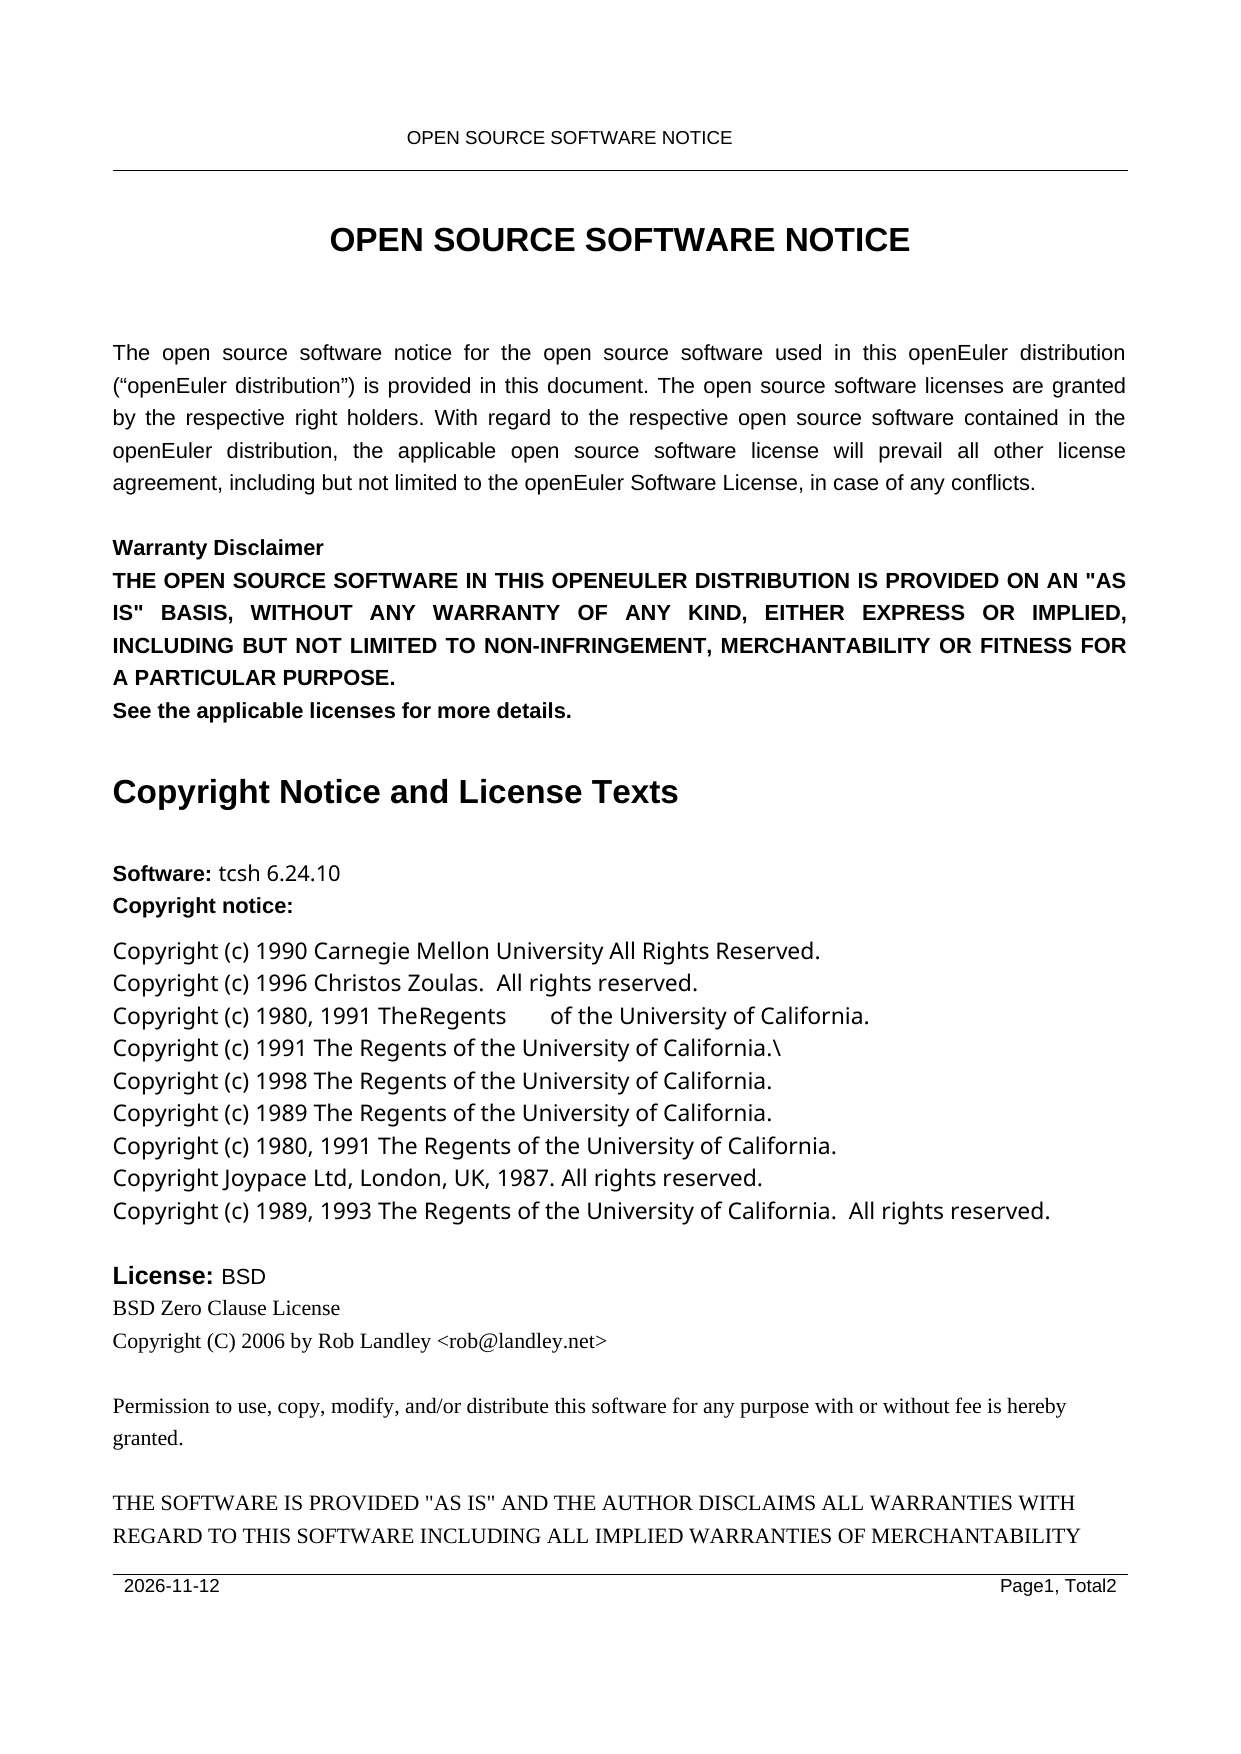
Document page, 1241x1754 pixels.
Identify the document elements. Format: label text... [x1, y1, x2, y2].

text OPEN SOURCE SOFTWARE NOTICE [112, 206, 1128, 271]
text License: BSD [112, 1259, 1128, 1291]
text Warranty Disclaimer [112, 531, 1128, 564]
text Copyright notice: [112, 889, 1128, 921]
text Copyright Notice and License Texts [112, 759, 1128, 824]
text THE OPEN SOURCE SOFTWARE IN THIS OPENEULER DISTRIBUTION IS PROVIDED ON AN "AS IS" BASIS, WITHOUT ANY WARRANTY OF ANY KIND, EITHER EXPRESS OR IMPLIED, INCLUDING BUT NOT LIMITED TO NON-INFRINGEMENT, MERCHANTABILITY OR FITNESS FOR A PARTICULAR PURPOSE. See the applicable licenses for more details. [112, 564, 1128, 726]
text Copyright (c) 1990 Carnegie Mellon University All Rights Reserved. Copyright (c) 1996 Christos Zoulas. All rights reserved. Copyright (c) 1980, 1991 The Regents of the University of California. Copyright (c) 1991 The Regents of the University of California.\ Copyright (c) 1998 The Regents of the University of California. Copyright (c) 1989 The Regents of the University of California. Copyright (c) 1980, 1991 The Regents of the University of California. Copyright Joypace Ltd, London, UK, 1987. All rights reserved. Copyright (c) 1989, 1993 The Regents of the University of California. All rights reserved. [112, 934, 1128, 1259]
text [112, 1291, 1128, 1551]
text The open source software notice for the open source software used in this openEuler distribution (“openEuler distribution”) is provided in this document. The open source software licenses are granted by the respective right holders. With regard to the respective open source software contained in the openEuler distribution, the applicable open source software license will prevail all other license agreement, including but not limited to the openEuler Software License, in case of any conflicts. [112, 336, 1128, 499]
title Software: tcsh 6.24.10 [112, 856, 1128, 889]
